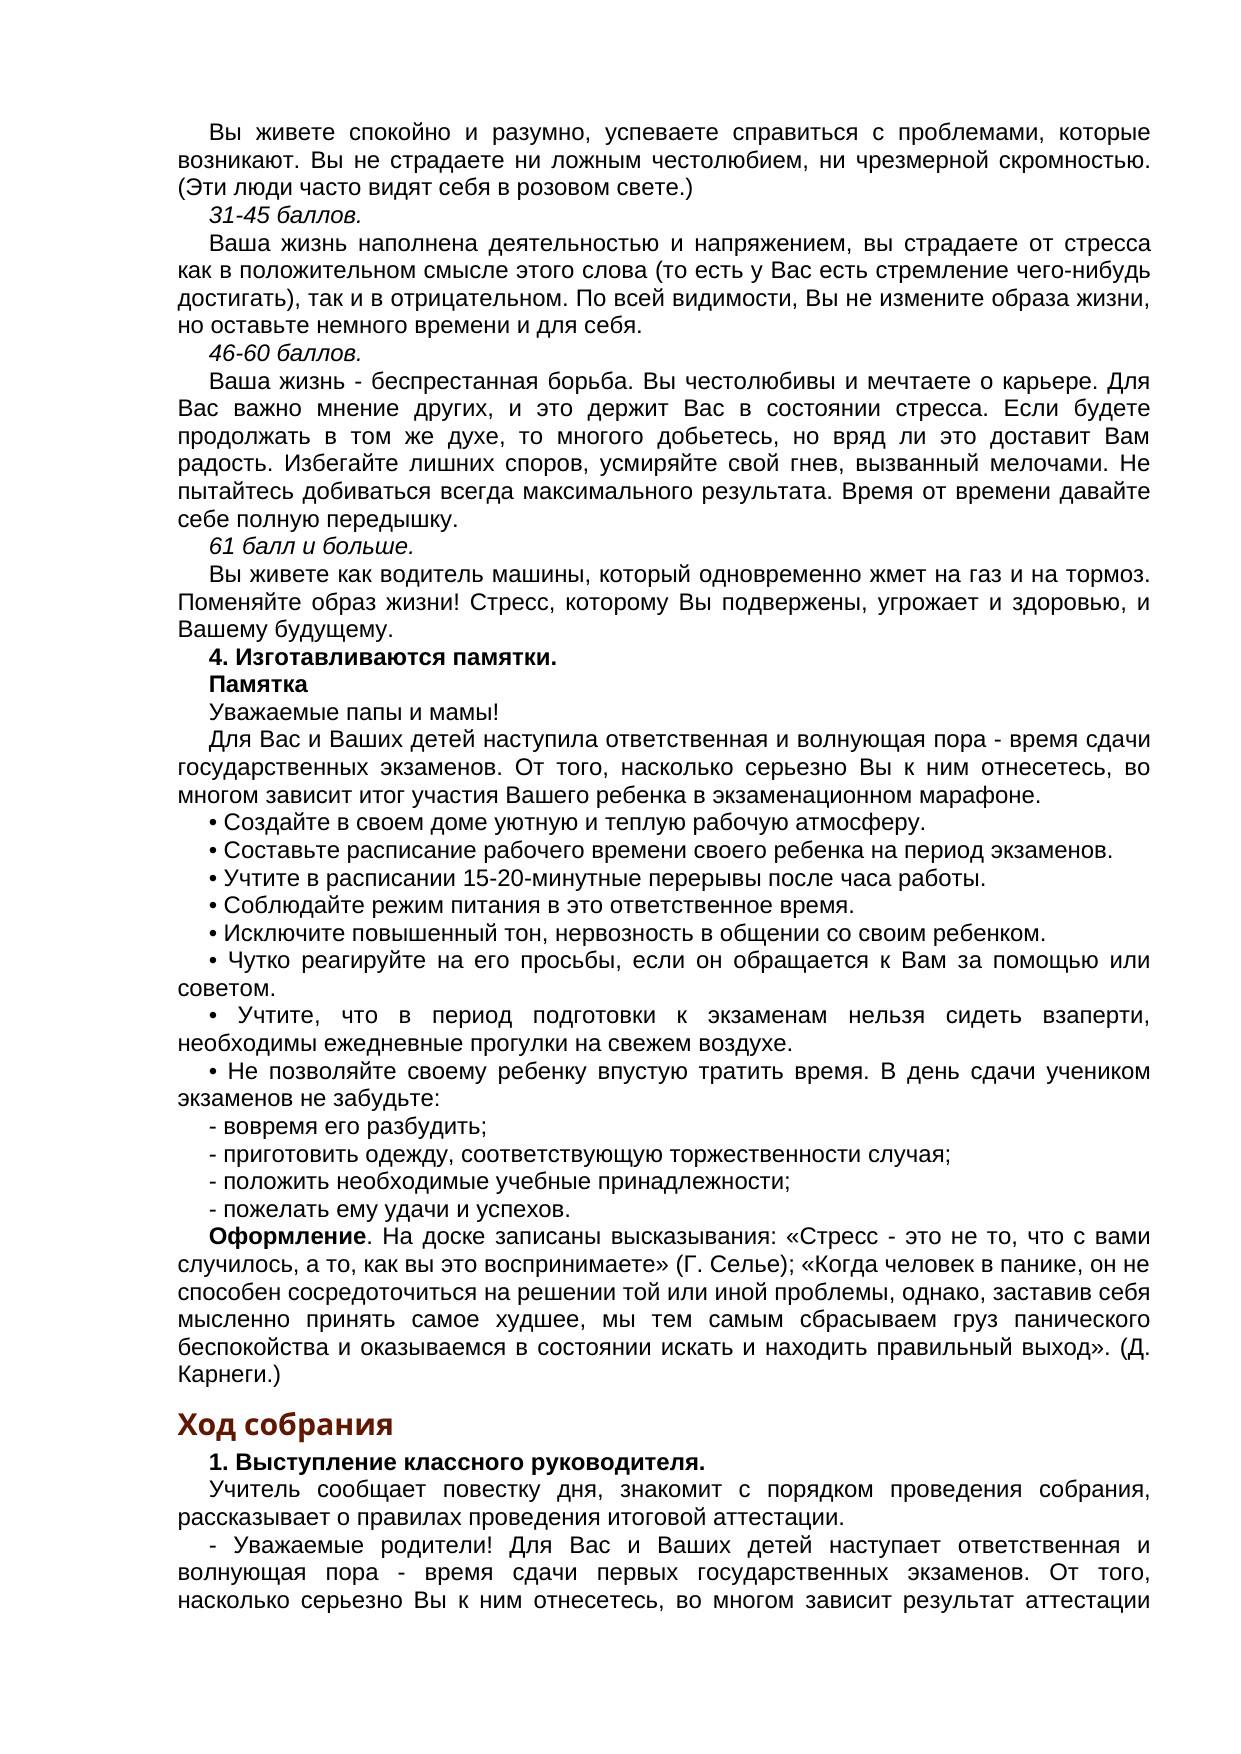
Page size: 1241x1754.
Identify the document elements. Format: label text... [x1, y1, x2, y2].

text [177, 1531, 1152, 1613]
text 4. Изготавливаются памятки. [177, 643, 1152, 670]
text - пожелать ему удачи и успехов. [177, 1195, 1152, 1222]
text • Создайте в своем доме уютную и теплую рабочую атмосферу. [177, 808, 1152, 836]
text 61 балл и больше. [177, 532, 1152, 560]
text Уважаемые папы и мамы! [177, 698, 1152, 725]
text Ваша жизнь - беспрестанная борьба. Вы честолюбивы и мечтаете о карьере. Для Вас важно мнение других, и это держит Вас в состоянии стресса. Если будете продолжать в том же духе, то многого добьетесь, но вряд ли это доставит Вам радость. Избегайте лишних споров, усмиряйте свой гнев, вызванный мелочами. Не пытайтесь добиваться всегда максимального результата. Время от времени давайте себе полную передышку. [177, 367, 1152, 532]
text Ваша жизнь наполнена деятельностью и напряжением, вы страдаете от стресса как в положительном смысле этого слова (то есть у Вас есть стремление чего-нибудь достигать), так и в отрицательном. По всей видимости, Вы не измените образа жизни, но оставьте немного времени и для себя. [177, 228, 1152, 339]
text • Учтите в расписании 15-20-минутные перерывы после часа работы. [177, 863, 1152, 891]
text - приготовить одежду, соответствующую торжественности случая; [177, 1139, 1152, 1167]
text • Учтите, что в период подготовки к экзаменам нельзя сидеть взаперти, необходимы ежедневные прогулки на свежем воздухе. [177, 1001, 1152, 1057]
text Оформление. На доске записаны высказывания: «Стресс - это не то, что с вами случилось, а то, как вы это воспринимаете» (Г. Селье); «Когда человек в панике, он не способен сосредоточиться на решении той или иной проблемы, однако, заставив себя мысленно принять самое худшее, мы тем самым сбрасываем груз панического беспокойства и оказываемся в состоянии искать и находить правильный выход». (Д. Карнеги.) [177, 1222, 1152, 1388]
text • Составьте расписание рабочего времени своего ребенка на период экзаменов. [177, 836, 1152, 863]
text • Не позволяйте своему ребенку впустую тратить время. В день сдачи учеником экзаменов не забудьте: [177, 1057, 1152, 1112]
text • Соблюдайте режим питания в это ответственное время. [177, 891, 1152, 919]
text 31-45 баллов. [177, 201, 1152, 228]
text - вовремя его разбудить; [177, 1112, 1152, 1139]
text Вы живете как водитель машины, который одновременно жмет на газ и на тормоз. Поменяйте образ жизни! Стресс, которому Вы подвержены, угрожает и здоровью, и Вашему будущему. [177, 560, 1152, 643]
text Памятка [177, 670, 1152, 698]
text Ход собрания [177, 1403, 1152, 1445]
text • Исключите повышенный тон, нервозность в общении со своим ребенком. [177, 919, 1152, 946]
text Учитель сообщает повестку дня, знакомит с порядком проведения собрания, рассказывает о правилах проведения итоговой аттестации. [177, 1475, 1152, 1531]
text 1. Выступление классного руководителя. [177, 1448, 1152, 1475]
text • Чутко реагируйте на его просьбы, если он обращается к Вам за помощью или советом. [177, 946, 1152, 1001]
text 46-60 баллов. [177, 339, 1152, 367]
text Для Вас и Ваших детей наступила ответственная и волнующая пора - время сдачи государственных экзаменов. От того, насколько серьезно Вы к ним отнесетесь, во многом зависит итог участия Вашего ребенка в экзаменационном марафоне. [177, 725, 1152, 808]
text - положить необходимые учебные принадлежности; [177, 1167, 1152, 1195]
text Вы живете спокойно и разумно, успеваете справиться с проблемами, которые возникают. Вы не страдаете ни ложным честолюбием, ни чрезмерной скромностью. (Эти люди часто видят себя в розовом свете.) [177, 118, 1152, 201]
